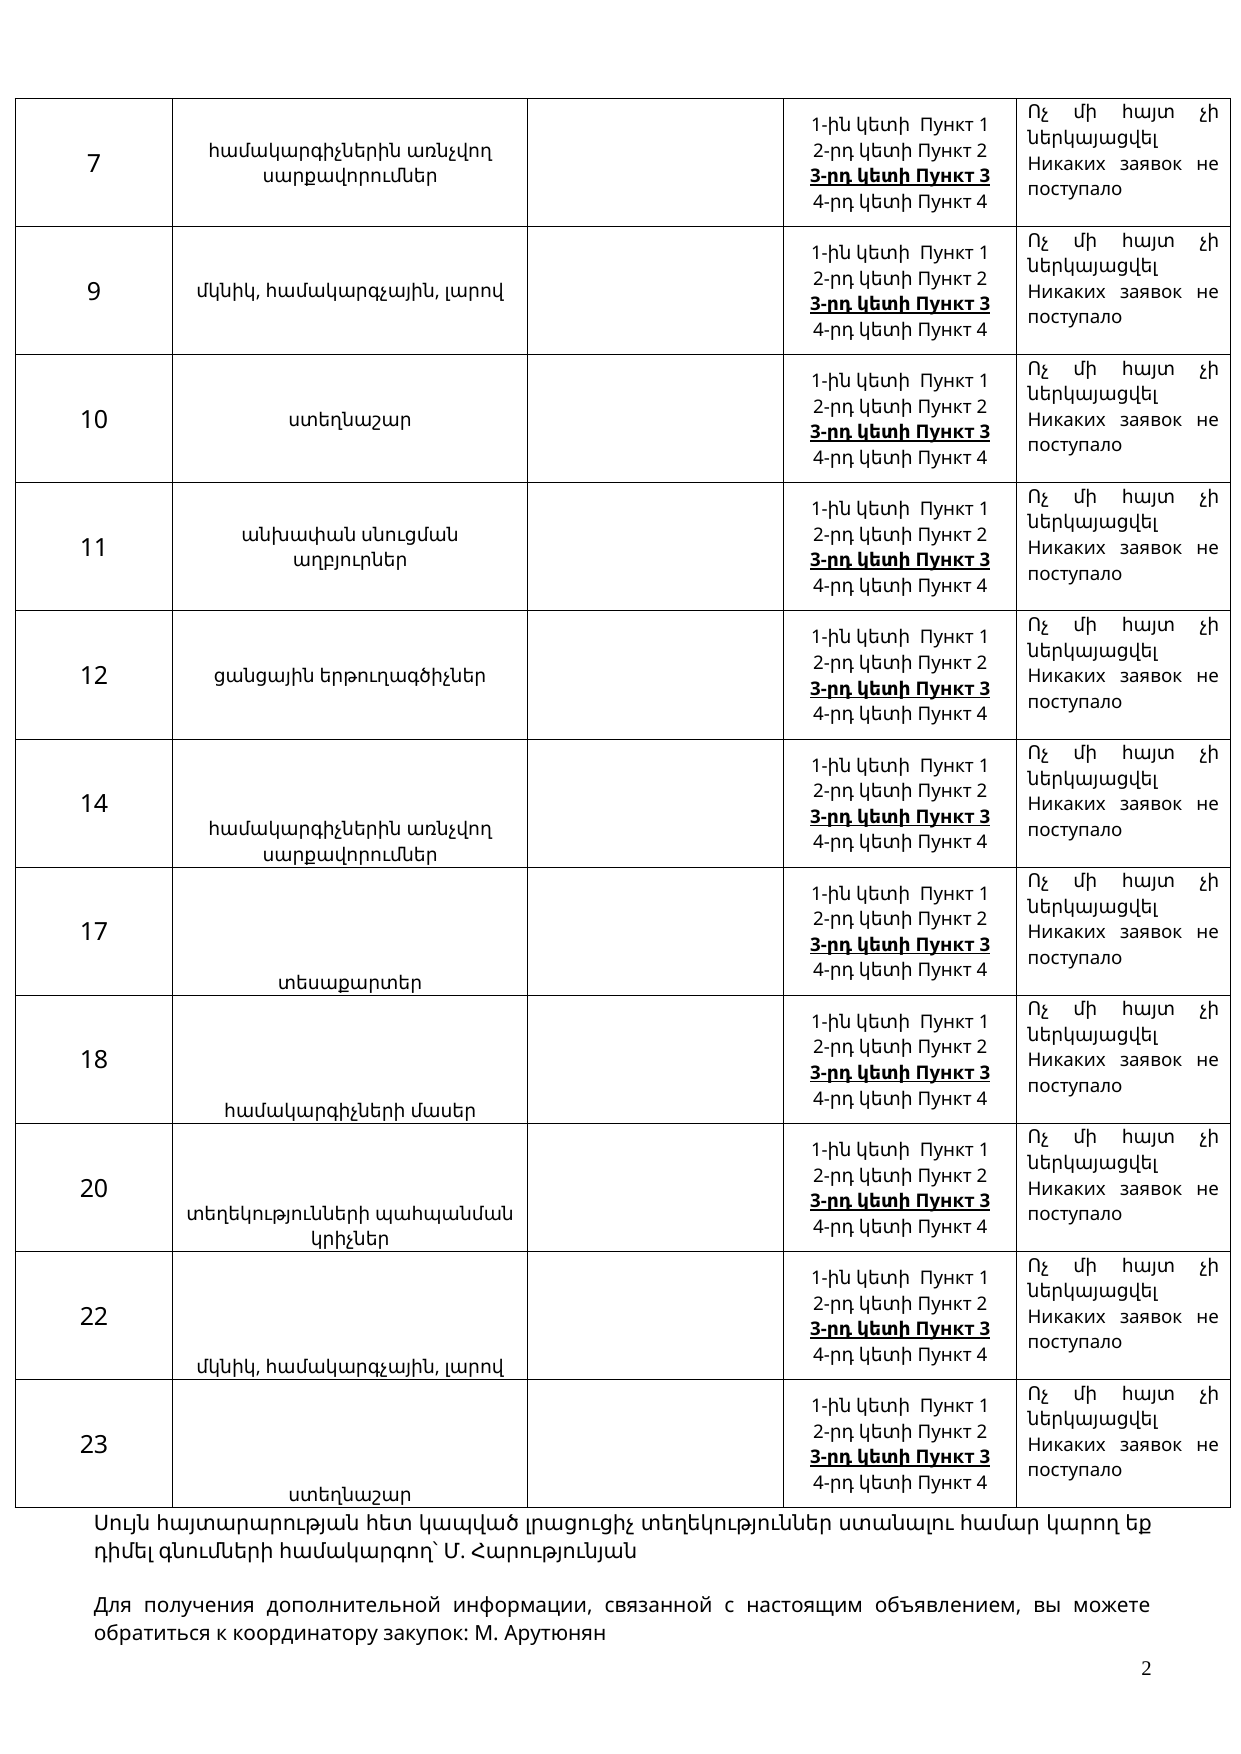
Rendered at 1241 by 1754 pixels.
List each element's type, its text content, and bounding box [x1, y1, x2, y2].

table_cell [528, 227, 783, 354]
table_cell 11 [16, 483, 172, 610]
table_cell ստեղնաշար [173, 355, 527, 482]
table_cell 14 [16, 740, 172, 867]
table_cell [528, 996, 783, 1123]
table_cell Ոչ մի հայտ չի ներկայացվել Никаких заявок не поступало [1017, 611, 1230, 738]
table_cell 1-ին կետի Пункт 1 2-րդ կետի Пункт 2 3-րդ կետի Пункт 3 4-րդ կետի Пункт 4 [784, 611, 1016, 738]
table_cell 1-ին կետի Пункт 1 2-րդ կետի Пункт 2 3-րդ կետի Пункт 3 4-րդ կետի Пункт 4 [784, 740, 1016, 867]
table_cell [528, 355, 783, 482]
table_cell 10 [16, 355, 172, 482]
table_cell տեղեկությունների պահպանման կրիչներ [173, 1124, 527, 1251]
text Для получения дополнительной информации, связанной с настоящим объявлением, вы можете обратиться к координатору закупок: М. Арутюнян [94, 1590, 1152, 1647]
table_cell Ոչ մի հայտ չի ներկայացվել Никаких заявок не поступало [1017, 1252, 1230, 1379]
table_cell մկնիկ, համակարգչային, լարով [173, 227, 527, 354]
table_cell [528, 1252, 783, 1379]
table_cell 22 [16, 1252, 172, 1379]
table_cell 12 [16, 611, 172, 738]
table_cell Ոչ մի հայտ չի ներկայացվել Никаких заявок не поступало [1017, 1380, 1230, 1507]
table_cell ցանցային երթուղագծիչներ [173, 611, 527, 738]
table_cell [784, 99, 1016, 226]
table_cell Ոչ մի հայտ չի ներկայացվել Никаких заявок не поступало [1017, 868, 1230, 995]
table_cell [528, 99, 783, 226]
table_cell 7 [16, 99, 172, 226]
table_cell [1017, 99, 1230, 226]
table_cell [528, 483, 783, 610]
table_cell համակարգիչներին առնչվող սարքավորումներ [173, 99, 527, 226]
table_cell Ոչ մի հայտ չի ներկայացվել Никаких заявок не поступало [1017, 355, 1230, 482]
table_cell համակարգիչներին առնչվող սարքավորումներ [173, 740, 527, 867]
table_cell անխափան սնուցման աղբյուրներ [173, 483, 527, 610]
table_cell [528, 611, 783, 738]
table_cell Ոչ մի հայտ չի ներկայացվել Никаких заявок не поступало [1017, 227, 1230, 354]
table_cell մկնիկ, համակարգչային, լարով [173, 1252, 527, 1379]
table_cell Ոչ մի հայտ չի ներկայացվել Никаких заявок не поступало [1017, 483, 1230, 610]
table_cell 1-ին կետի Пункт 1 2-րդ կետի Пункт 2 3-րդ կետի Пункт 3 4-րդ կետի Пункт 4 [784, 1252, 1016, 1379]
table_cell 9 [16, 227, 172, 354]
table_cell Ոչ մի հայտ չի ներկայացվել Никаких заявок не поступало [1017, 740, 1230, 867]
table_cell Ոչ մի հայտ չի ներկայացվել Никаких заявок не поступало [1017, 996, 1230, 1123]
table_cell համակարգիչների մասեր [173, 996, 527, 1123]
table_cell [528, 1124, 783, 1251]
table_cell 1-ին կետի Пункт 1 2-րդ կետի Пункт 2 3-րդ կետի Пункт 3 4-րդ կետի Пункт 4 [784, 227, 1016, 354]
table_cell 1-ին կետի Пункт 1 2-րդ կետի Пункт 2 3-րդ կետի Пункт 3 4-րդ կետի Пункт 4 [784, 868, 1016, 995]
table_cell ստեղնաշար [173, 1380, 527, 1507]
table_cell 1-ին կետի Пункт 1 2-րդ կետի Пункт 2 3-րդ կետի Пункт 3 4-րդ կետի Пункт 4 [784, 1124, 1016, 1251]
table_cell [528, 868, 783, 995]
table_cell տեսաքարտեր [173, 868, 527, 995]
table_cell Ոչ մի հայտ չի ներկայացվել Никаких заявок не поступало [1017, 1124, 1230, 1251]
table_cell 23 [16, 1380, 172, 1507]
text Սույն հայտարարության հետ կապված լրացուցիչ տեղեկություններ ստանալու համար կարող եք դիմել գնումների համակարգող՝ Մ. Հարությունյան [94, 1508, 1152, 1565]
table_cell 18 [16, 996, 172, 1123]
table_cell [528, 740, 783, 867]
table_cell 1-ին կետի Пункт 1 2-րդ կետի Пункт 2 3-րդ կետի Пункт 3 4-րդ կետի Пункт 4 [784, 996, 1016, 1123]
table_cell 20 [16, 1124, 172, 1251]
table_cell 1-ին կետի Пункт 1 2-րդ կետի Пункт 2 3-րդ կետի Пункт 3 4-րդ կետի Пункт 4 [784, 355, 1016, 482]
table_cell [528, 1380, 783, 1507]
table_cell 1-ին կետի Пункт 1 2-րդ կետի Пункт 2 3-րդ կետի Пункт 3 4-րդ կետի Пункт 4 [784, 483, 1016, 610]
table_cell 1-ին կետի Пункт 1 2-րդ կետի Пункт 2 3-րդ կետի Пункт 3 4-րդ կետի Пункт 4 [784, 1380, 1016, 1507]
table_cell 17 [16, 868, 172, 995]
